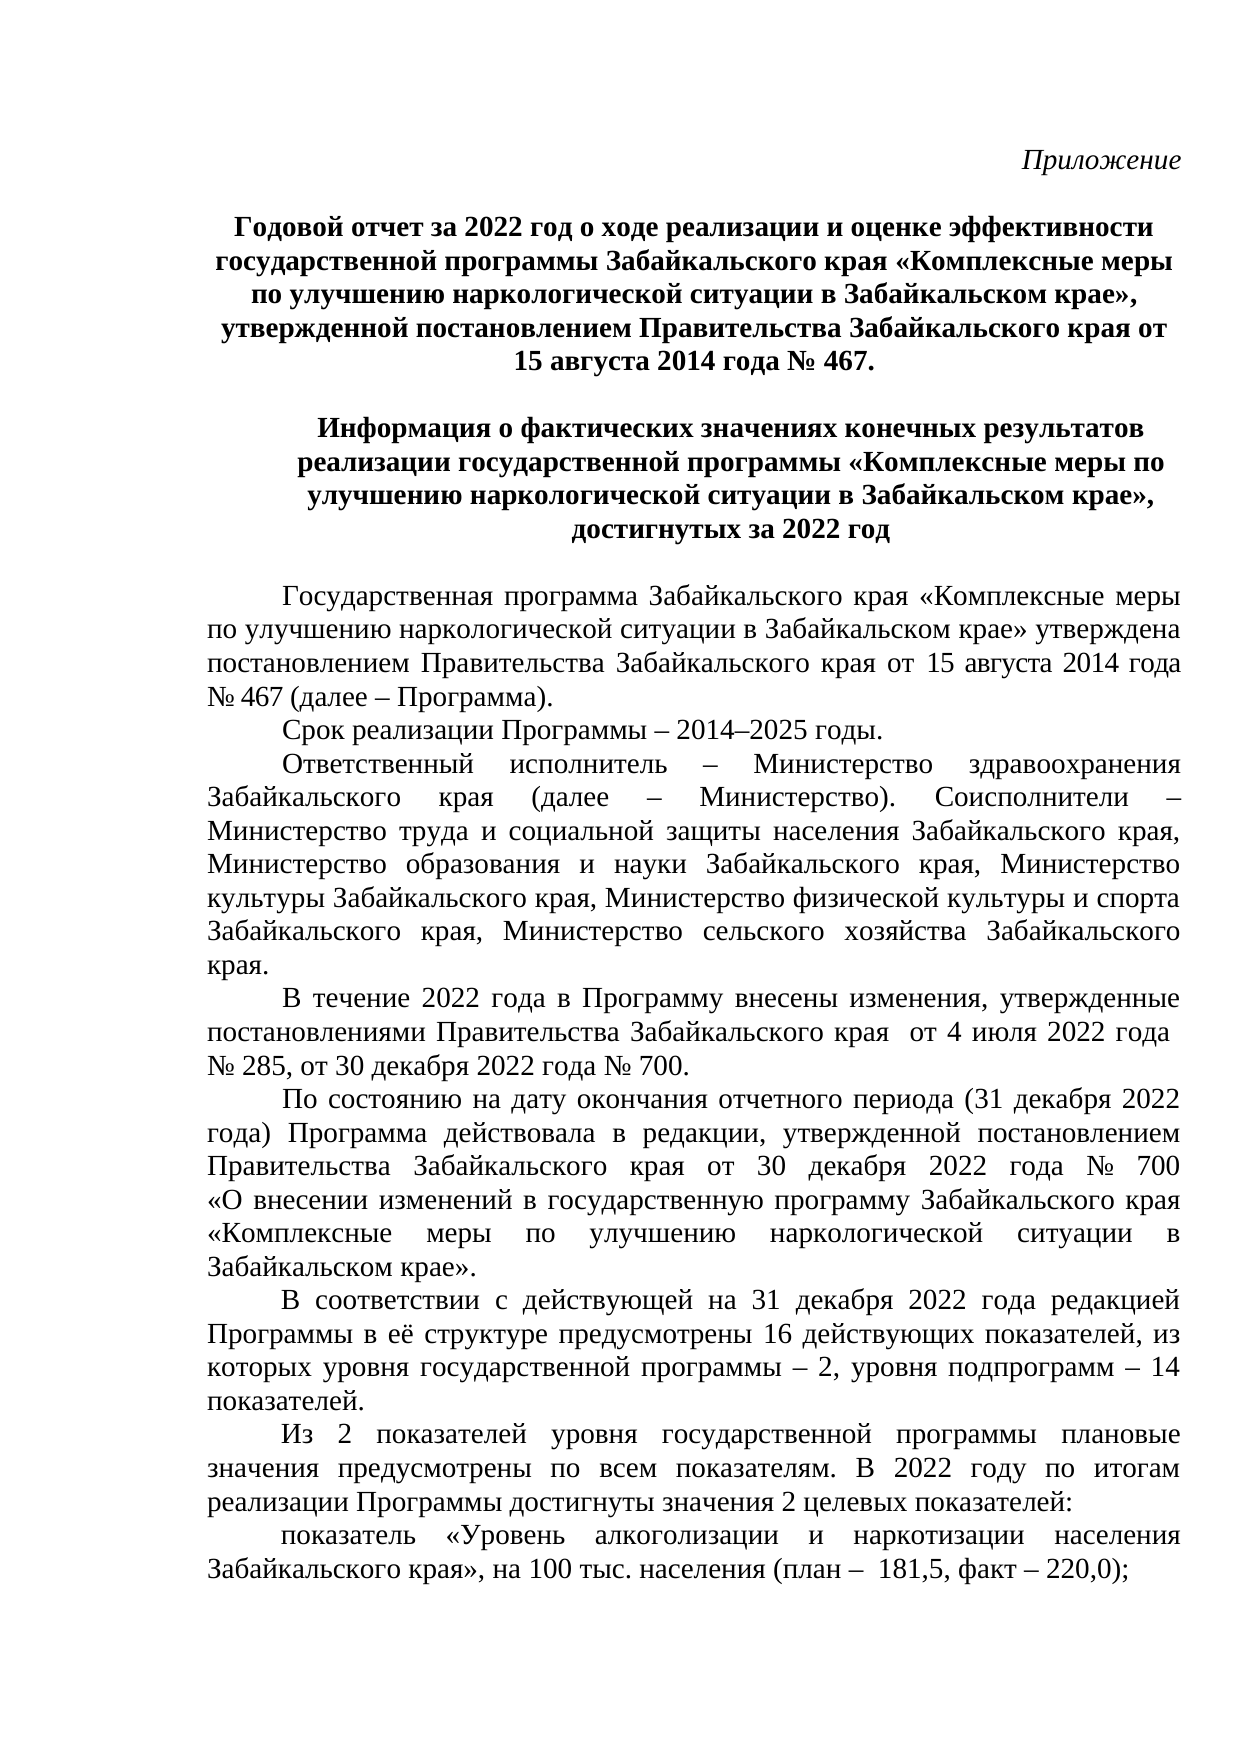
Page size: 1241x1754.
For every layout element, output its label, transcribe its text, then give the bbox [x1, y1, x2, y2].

text Государственная программа Забайкальского края «Комплексные меры по улучшению наркологической ситуации в Забайкальском крае» утверждена постановлением Правительства Забайкальского края от 15 августа 2014 года № 467 (далее – Программа). [207, 578, 1181, 712]
text Приложение [207, 142, 1181, 176]
text В течение 2022 года в Программу внесены изменения, утвержденные постановлениями Правительства Забайкальского края от 4 июля 2022 года № 285, от 30 декабря 2022 года № 700. [207, 981, 1181, 1081]
list Информация о фактических значениях конечных результатов реализации государственной программы «Комплексные меры по улучшению наркологической ситуации в Забайкальском крае», достигнутых за 2022 год [281, 410, 1181, 544]
text Срок реализации Программы – 2014–2025 годы. [207, 712, 1181, 746]
text По состоянию на дату окончания отчетного периода (31 декабря 2022 года) Программа действовала в редакции, утвержденной постановлением Правительства Забайкальского края от 30 декабря 2022 года № 700 «О внесении изменений в государственную программу Забайкальского края «Комплексные меры по улучшению наркологической ситуации в Забайкальском крае». [207, 1081, 1181, 1282]
text Ответственный исполнитель – Министерство здравоохранения Забайкальского края (далее – Министерство). Соисполнители – Министерство труда и социальной защиты населения Забайкальского края, Министерство образования и науки Забайкальского края, Министерство культуры Забайкальского края, Министерство физической культуры и спорта Забайкальского края, Министерство сельского хозяйства Забайкальского края. [207, 746, 1181, 981]
text В соответствии с действующей на 31 декабря 2022 года редакцией Программы в её структуре предусмотрены 16 действующих показателей, из которых уровня государственной программы – 2, уровня подпрограмм – 14 показателей. [207, 1282, 1181, 1417]
text Из 2 показателей уровня государственной программы плановые значения предусмотрены по всем показателям. В 2022 году по итогам реализации Программы достигнуты значения 2 целевых показателей: [207, 1417, 1181, 1517]
text Годовой отчет за 2022 год о ходе реализации и оценке эффективности государственной программы Забайкальского края «Комплексные меры по улучшению наркологической ситуации в Забайкальском крае», утвержденной постановлением Правительства Забайкальского края от 15 августа 2014 года № 467. [207, 209, 1181, 377]
text показатель «Уровень алкоголизации и наркотизации населения Забайкальского края», на 100 тыс. населения (план – 181,5, факт – 220,0); [207, 1517, 1181, 1584]
